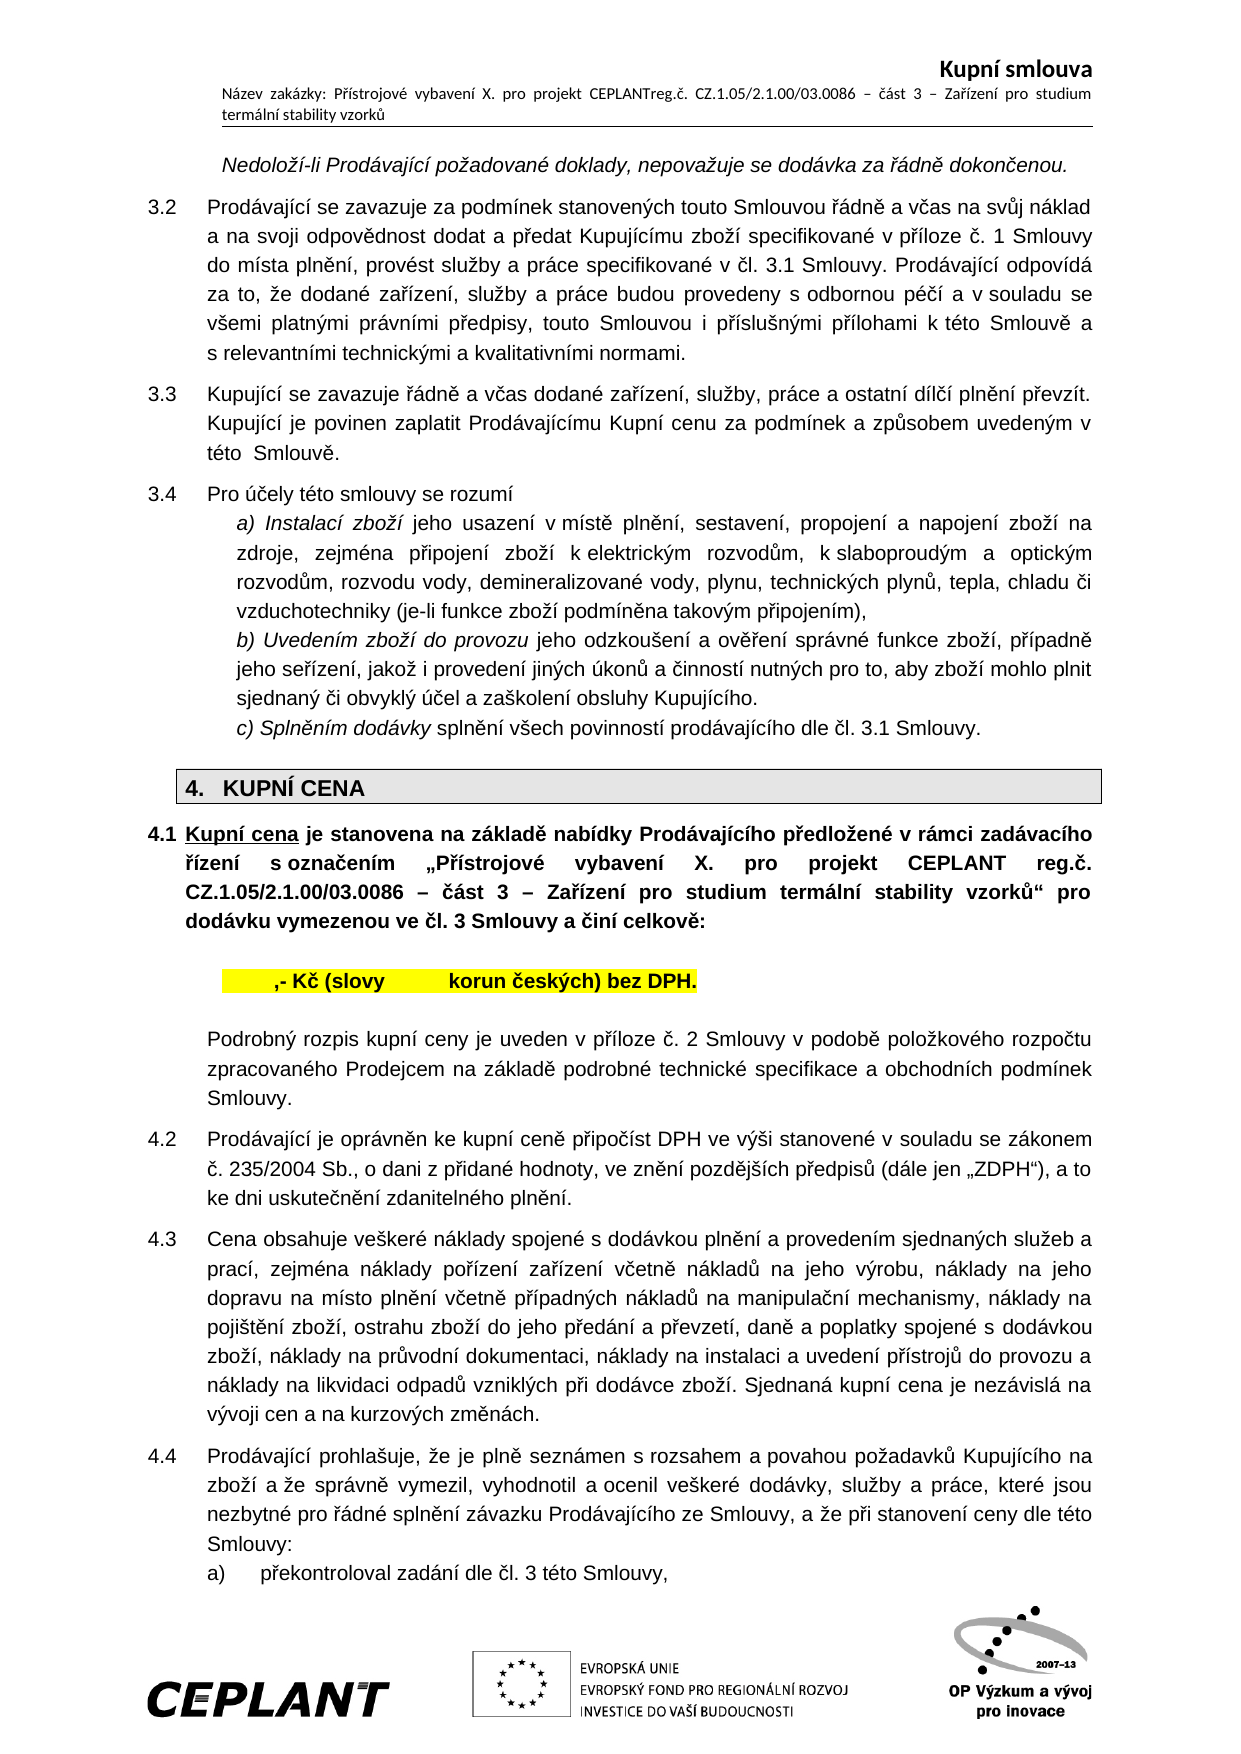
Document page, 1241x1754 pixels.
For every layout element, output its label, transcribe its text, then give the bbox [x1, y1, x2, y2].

picture [147, 1606, 1092, 1719]
subtitle Kupní cena je stanovena na základě nabídky Prodávajícího předložené v rámci zadávacího řízení s označením „Přístrojové vybavení X. pro projekt CEPLANT reg.č. CZ.1.05/2.1.00/03.0086 – část 3 – Zařízení pro studium termální stability vzorků“ pro dodávku vymezenou ve čl. 3 Smlouvy a činí celkově: [148, 816, 1093, 933]
subtitle 3.3 Kupující se zavazuje řádně a včas dodané zařízení, služby, práce a ostatní dílčí plnění převzít. Kupující je povinen zaplatit Prodávajícímu Kupní cenu za podmínek a způsobem uvedeným v této Smlouvě. [148, 377, 1093, 464]
text c) Splněním dodávky splnění všech povinností prodávajícího dle čl. 3.1 Smlouvy. [222, 710, 1093, 739]
text ,- Kč (slovy korun českých) bez DPH. [222, 964, 1093, 993]
subtitle překontroloval zadání dle čl. 3 této Smlouvy, [207, 1555, 1093, 1584]
subtitle a) Instalací zboží jeho usazení v místě plnění, sestavení, propojení a napojení zboží na zdroje, zejména připojení zboží k elektrickým rozvodům, k slaboproudým a optickým rozvodům, rozvodu vody, demineralizované vody, plynu, technických plynů, tepla, chladu či vzduchotechniky (je-li funkce zboží podmíněna takovým připojením), [236, 506, 1093, 623]
subtitle b) Uvedením zboží do provozu jeho odzkoušení a ověření správné funkce zboží, případně jeho seřízení, jakož i provedení jiných úkonů a činností nutných pro to, aby zboží mohlo plnit sjednaný či obvyklý účel a zaškolení obsluhy Kupujícího. [236, 623, 1093, 710]
subtitle 4.2 Prodávající je oprávněn ke kupní ceně připočíst DPH ve výši stanovené v souladu se zákonem č. 235/2004 Sb., o dani z přidané hodnoty, ve znění pozdějších předpisů (dále jen „ZDPH“), a to ke dni uskutečnění zdanitelného plnění. [148, 1122, 1093, 1209]
subtitle 4.3 Cena obsahuje veškeré náklady spojené s dodávkou plnění a provedením sjednaných služeb a prací, zejména náklady pořízení zařízení včetně nákladů na jeho výrobu, náklady na jeho dopravu na místo plnění včetně případných nákladů na manipulační mechanismy, náklady na pojištění zboží, ostrahu zboží do jeho předání a převzetí, daně a poplatky spojené s dodávkou zboží, náklady na průvodní dokumentaci, náklady na instalaci a uvedení přístrojů do provozu a náklady na likvidaci odpadů vzniklých při dodávce zboží. Sjednaná kupní cena je nezávislá na vývoji cen a na kurzových změnách. [148, 1222, 1093, 1426]
subtitle 3.2 Prodávající se zavazuje za podmínek stanovených touto Smlouvou řádně a včas na svůj náklad a na svoji odpovědnost dodat a předat Kupujícímu zboží specifikované v příloze č. 1 Smlouvy do místa plnění, provést služby a práce specifikované v čl. 3.1 Smlouvy. Prodávající odpovídá za to, že dodané zařízení, služby a práce budou provedeny s odbornou péčí a v souladu se všemi platnými právními předpisy, touto Smlouvou i příslušnými přílohami k této Smlouvě a s relevantními technickými a kvalitativními normami. [148, 189, 1093, 364]
text Podrobný rozpis kupní ceny je uveden v příloze č. 2 Smlouvy v podobě položkového rozpočtu zpracovaného Prodejcem na základě podrobné technické specifikace a obchodních podmínek Smlouvy. [207, 1022, 1093, 1109]
subtitle KUPNÍ CENA [177, 770, 1101, 803]
subtitle 4.4 Prodávající prohlašuje, že je plně seznámen s rozsahem a povahou požadavků Kupujícího na zboží a že správně vymezil, vyhodnotil a ocenil veškeré dodávky, služby a práce, které jsou nezbytné pro řádné splnění závazku Prodávajícího ze Smlouvy, a že při stanovení ceny dle této Smlouvy: [148, 1439, 1093, 1555]
text Nedoloží-li Prodávající požadované doklady, nepovažuje se dodávka za řádně dokončenou. [222, 148, 1093, 177]
subtitle 3.4 Pro účely této smlouvy se rozumí [148, 477, 1093, 506]
